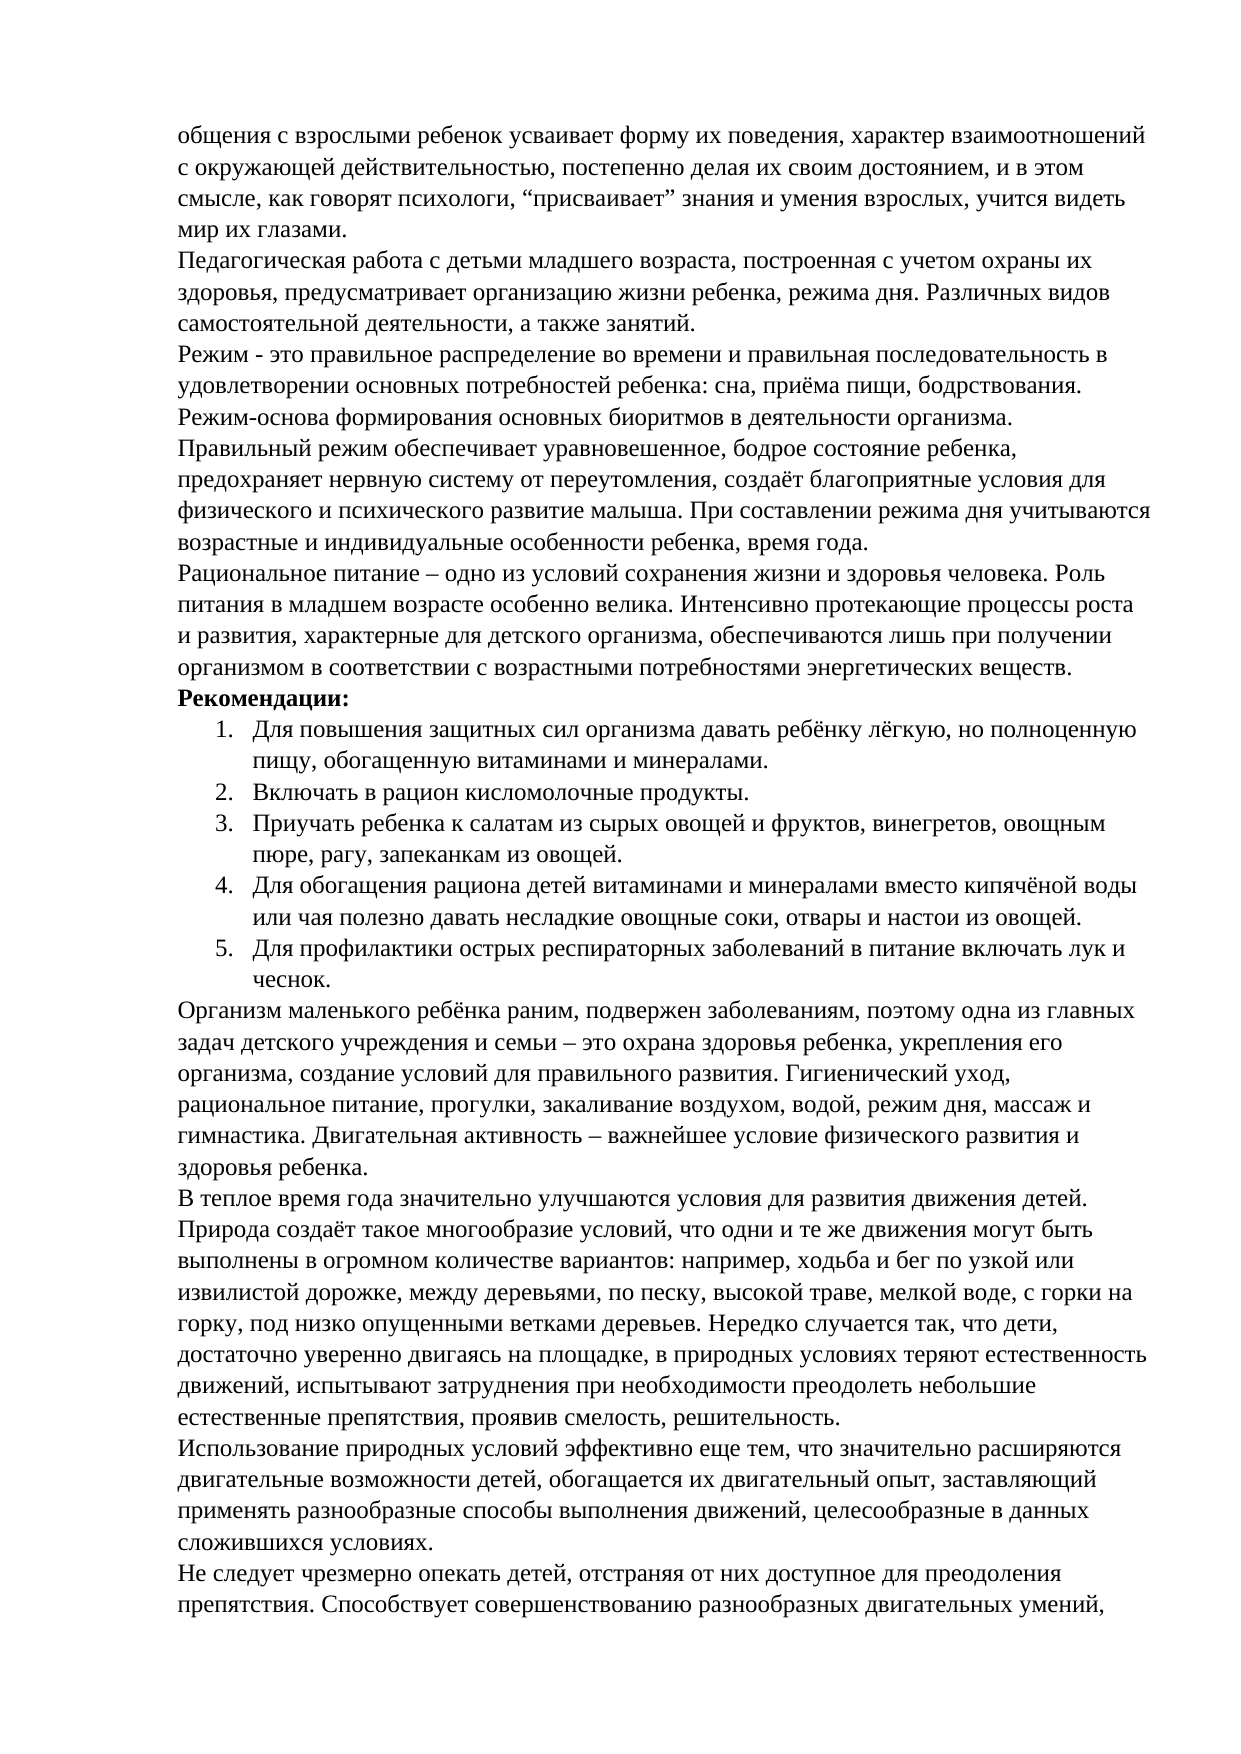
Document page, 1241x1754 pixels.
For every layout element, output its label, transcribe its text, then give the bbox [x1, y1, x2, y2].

list Для профилактики острых респираторных заболеваний в питание включать лук и чеснок. [215, 931, 1152, 993]
text В теплое время года значительно улучшаются условия для развития движения детей. Природа создаёт такое многообразие условий, что одни и те же движения могут быть выполнены в огромном количестве вариантов: например, ходьба и бег по узкой или извилистой дорожке, между деревьями, по песку, высокой траве, мелкой воде, с горки на горку, под низко опущенными ветками деревьев. Нередко случается так, что дети, достаточно уверенно двигаясь на площадке, в природных условиях теряют естественность движений, испытывают затруднения при необходимости преодолеть небольшие естественные препятствия, проявив смелость, решительность. [177, 1181, 1152, 1431]
list Для повышения защитных сил организма давать ребёнку лёгкую, но полноценную пищу, обогащенную витаминами и минералами. [215, 712, 1152, 774]
text Режим - это правильное распределение во времени и правильная последовательность в удовлетворении основных потребностей ребенка: сна, приёма пищи, бодрствования. Режим-основа формирования основных биоритмов в деятельности организма. [177, 337, 1152, 431]
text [177, 118, 1152, 243]
text Педагогическая работа с детьми младшего возраста, построенная с учетом охраны их здоровья, предусматривает организацию жизни ребенка, режима дня. Различных видов самостоятельной деятельности, а также занятий. [177, 243, 1152, 337]
list Включать в рацион кисломолочные продукты. [215, 774, 1152, 806]
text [177, 1556, 1152, 1618]
text Использование природных условий эффективно еще тем, что значительно расширяются двигательные возможности детей, обогащается их двигательный опыт, заставляющий применять разнообразные способы выполнения движений, целесообразные в данных сложившихся условиях. [177, 1431, 1152, 1556]
list Приучать ребенка к салатам из сырых овощей и фруктов, винегретов, овощным пюре, рагу, запеканкам из овощей. [215, 806, 1152, 868]
text Правильный режим обеспечивает уравновешенное, бодрое состояние ребенка, предохраняет нервную систему от переутомления, создаёт благоприятные условия для физического и психического развитие малыша. При составлении режима дня учитываются возрастные и индивидуальные особенности ребенка, время года. [177, 431, 1152, 556]
text Рекомендации: [177, 681, 1152, 712]
list Для обогащения рациона детей витаминами и минералами вместо кипячёной воды или чая полезно давать несладкие овощные соки, отвары и настои из овощей. [215, 868, 1152, 931]
text Организм маленького ребёнка раним, подвержен заболеваниям, поэтому одна из главных задач детского учреждения и семьи – это охрана здоровья ребенка, укрепления его организма, создание условий для правильного развития. Гигиенический уход, рациональное питание, прогулки, закаливание воздухом, водой, режим дня, массаж и гимнастика. Двигательная активность – важнейшее условие физического развития и здоровья ребенка. [177, 993, 1152, 1181]
text Рациональное питание – одно из условий сохранения жизни и здоровья человека. Роль питания в младшем возрасте особенно велика. Интенсивно протекающие процессы роста и развития, характерные для детского организма, обеспечиваются лишь при получении организмом в соответствии с возрастными потребностями энергетических веществ. [177, 556, 1152, 681]
